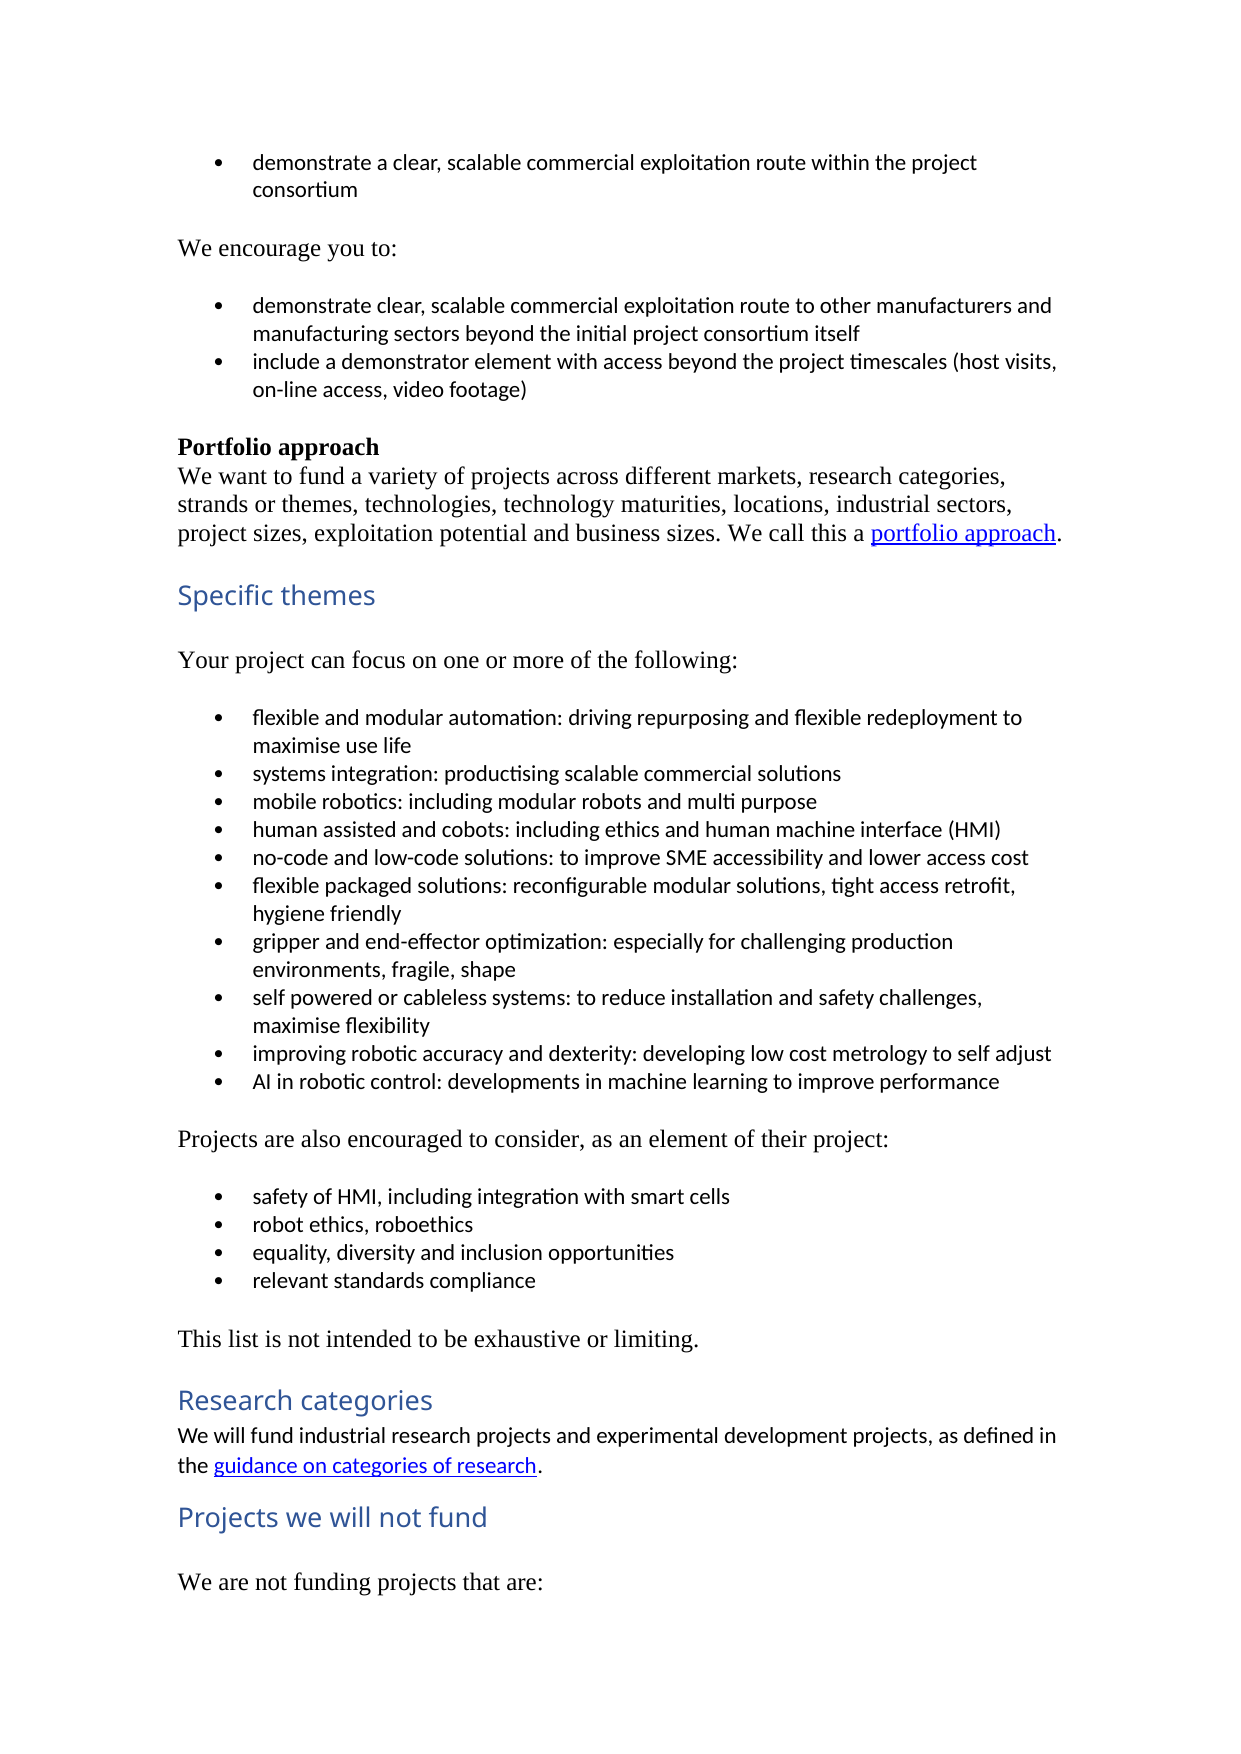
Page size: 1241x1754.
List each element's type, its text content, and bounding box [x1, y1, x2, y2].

list demonstrate a clear, scalable commercial exploitation route within the project consortium [215, 148, 1063, 204]
list no-code and low-code solutions: to improve SME accessibility and lower access cost [215, 843, 1063, 871]
list AI in robotic control: developments in machine learning to improve performance [215, 1067, 1063, 1095]
list safety of HMI, including integration with smart cells [215, 1182, 1063, 1210]
list flexible packaged solutions: reconfigurable modular solutions, tight access retrofit, hygiene friendly [215, 871, 1063, 927]
list relevant standards compliance [215, 1266, 1063, 1294]
subtitle Projects we will not fund [177, 1498, 1063, 1535]
list mobile robotics: including modular robots and multi purpose [215, 787, 1063, 815]
list demonstrate clear, scalable commercial exploitation route to other manufacturers and manufacturing sectors beyond the initial project consortium itself [215, 291, 1063, 347]
list self powered or cableless systems: to reduce installation and safety challenges, maximise flexibility [215, 983, 1063, 1039]
list systems integration: productising scalable commercial solutions [215, 759, 1063, 787]
list robot ethics, roboethics [215, 1210, 1063, 1238]
text We encourage you to: [177, 233, 1063, 262]
list equality, diversity and inclusion opportunities [215, 1238, 1063, 1266]
text Your project can focus on one or more of the following: [177, 645, 1063, 674]
list flexible and modular automation: driving repurposing and flexible redeployment to maximise use life [215, 703, 1063, 759]
text This list is not intended to be exhaustive or limiting. [177, 1324, 1063, 1352]
list gripper and end-effector optimization: especially for challenging production environments, fragile, shape [215, 927, 1063, 983]
text We are not funding projects that are: [177, 1567, 1063, 1596]
list human assisted and cobots: including ethics and human machine interface (HMI) [215, 815, 1063, 843]
list improving robotic accuracy and dexterity: developing low cost metrology to self adjust [215, 1039, 1063, 1067]
subtitle Specific themes [177, 576, 1063, 613]
list include a demonstrator element with access beyond the project timescales (host visits, on-line access, video footage) [215, 347, 1063, 403]
subtitle Research categories [177, 1382, 1063, 1418]
text Projects are also encouraged to consider, as an element of their project: [177, 1124, 1063, 1153]
text We will fund industrial research projects and experimental development projects, as defined in the guidance on categories of research. [177, 1421, 1063, 1479]
text Portfolio approach We want to fund a variety of projects across different markets, research categories, strands or themes, technologies, technology maturities, locations, industrial sectors, project sizes, exploitation potential and business sizes. We call this a portfolio approach. [177, 432, 1063, 547]
